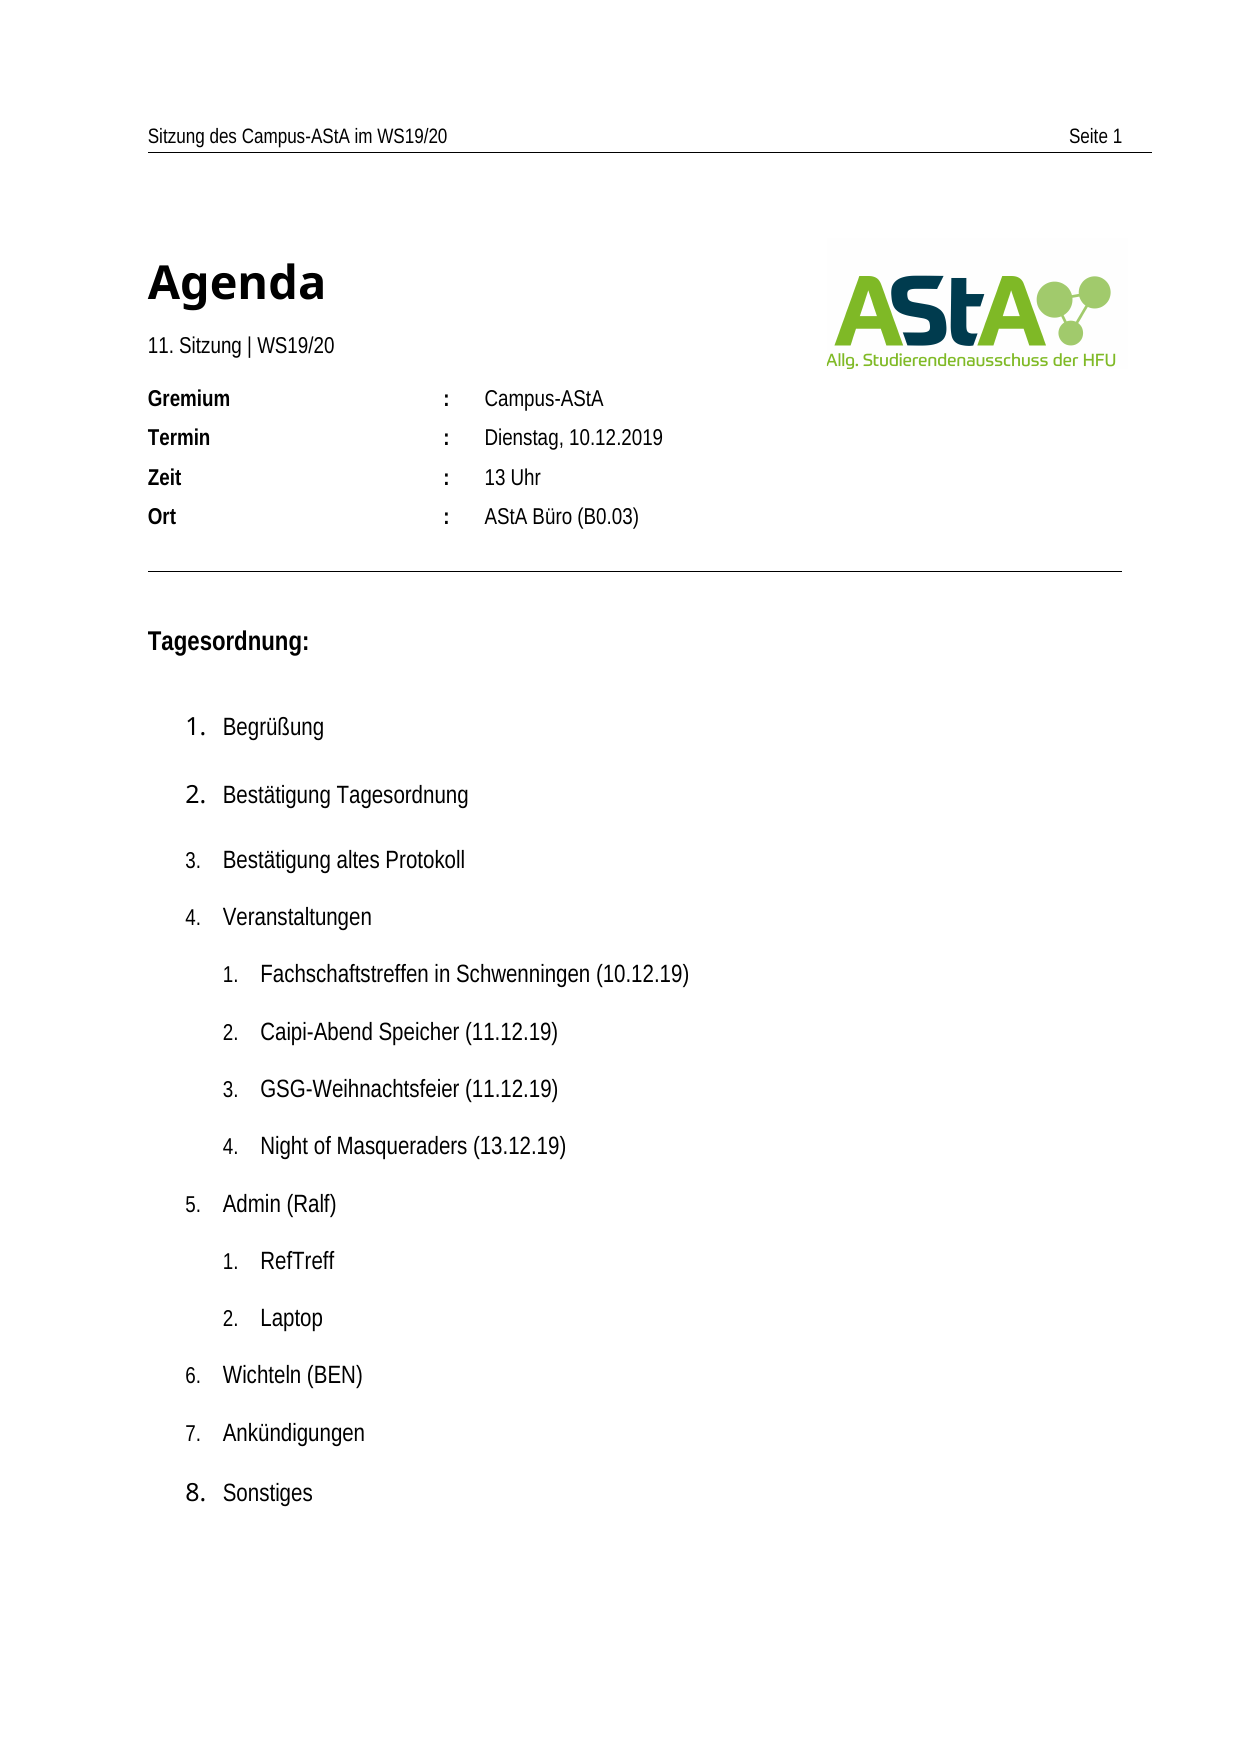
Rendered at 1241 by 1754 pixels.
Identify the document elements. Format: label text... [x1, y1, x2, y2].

list Caipi-Abend Speicher (11.12.19) [223, 1017, 1122, 1045]
list GSG-Weihnachtsfeier (11.12.19) [223, 1074, 1122, 1103]
text Zeit : 13 Uhr [148, 464, 1122, 490]
list Night of Masqueraders (13.12.19) [223, 1131, 1122, 1160]
text Gremium : Campus-AStA [148, 385, 1122, 411]
list Bestätigung altes Protokoll [185, 845, 1122, 873]
picture [826, 238, 1129, 369]
list Sonstiges [185, 1475, 1122, 1509]
list Admin (Ralf) [185, 1189, 1122, 1217]
text 11. Sitzung | WS19/20 [148, 332, 826, 358]
text Agenda [148, 249, 826, 313]
list RefTreff [223, 1246, 1122, 1274]
list Fachschaftstreffen in Schwenningen (10.12.19) [223, 959, 1122, 988]
list Veranstaltungen [185, 902, 1122, 931]
list Laptop [223, 1303, 1122, 1332]
list Begrüßung [185, 709, 1122, 743]
text Ort : AStA Büro (B0.03) [148, 503, 1122, 530]
text Tagesordnung: [148, 625, 1122, 656]
list Wichteln (BEN) [185, 1361, 1122, 1389]
list Bestätigung Tagesordnung [185, 777, 1122, 811]
list Ankündigungen [185, 1418, 1122, 1446]
text Termin : Dienstag, 10.12.2019 [148, 424, 1122, 451]
